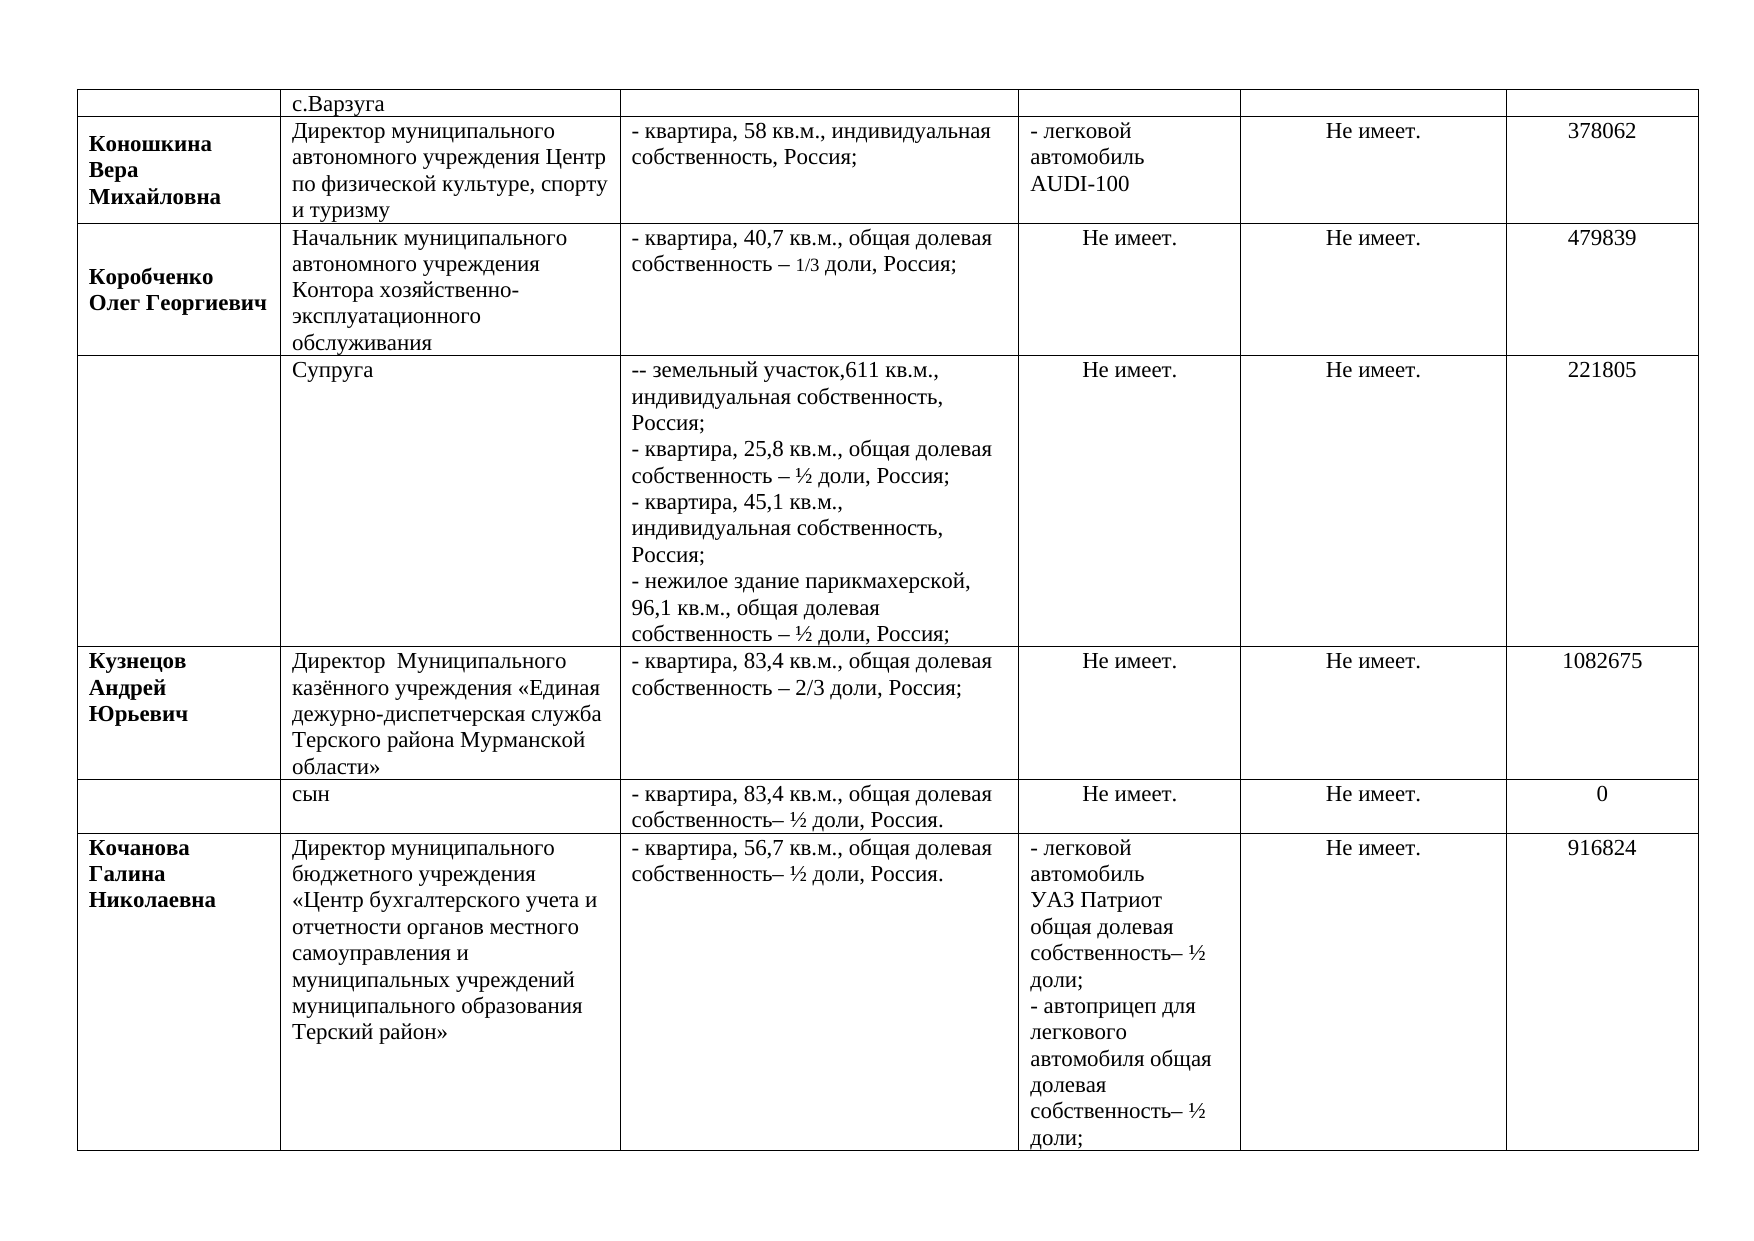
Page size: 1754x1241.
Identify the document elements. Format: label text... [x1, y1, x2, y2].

table_cell Не имеет. [1019, 647, 1240, 779]
table_cell Директор Муниципального казённого учреждения «Единая дежурно-диспетчерская служба Терского района Мурманской области» [281, 647, 620, 779]
table_cell Не имеет. [1241, 834, 1506, 1150]
table_cell 0 [1507, 780, 1698, 833]
table_cell - квартира, 83,4 кв.м., общая долевая собственность – 2/3 доли, Россия; [621, 647, 1018, 779]
table_cell Не имеет. [1241, 780, 1506, 833]
table_cell Не имеет. [1241, 224, 1506, 355]
table_cell 378062 [1507, 117, 1698, 222]
table_cell -- земельный участок,611 кв.м., индивидуальная собственность, Россия; - квартира, 25,8 кв.м., общая долевая собственность – ½ доли, Россия; - квартира, 45,1 кв.м., индивидуальная собственность, Россия; - нежилое здание парикмахерской, 96,1 кв.м., общая долевая собственность – ½ доли, Россия; [621, 356, 1018, 646]
table_cell сын [281, 780, 620, 833]
table_cell Не имеет. [1241, 356, 1506, 646]
table_cell Не имеет. [1019, 224, 1240, 355]
table_cell Не имеет. [1241, 647, 1506, 779]
table_cell 1082675 [1507, 647, 1698, 779]
table_cell [621, 90, 1018, 116]
table_cell [78, 780, 280, 833]
table_cell [1019, 90, 1240, 116]
table_cell Не имеет. [1019, 356, 1240, 646]
table_cell [1241, 90, 1506, 116]
table_cell Коробченко Олег Георгиевич [78, 224, 280, 355]
table_cell - квартира, 83,4 кв.м., общая долевая собственность– ½ доли, Россия. [621, 780, 1018, 833]
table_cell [621, 834, 1018, 1150]
table_cell Не имеет. [1241, 117, 1506, 222]
table_cell [78, 90, 280, 116]
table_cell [281, 90, 620, 116]
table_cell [281, 834, 620, 1150]
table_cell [78, 834, 280, 1150]
table_cell - квартира, 58 кв.м., индивидуальная собственность, Россия; [621, 117, 1018, 222]
table_cell 221805 [1507, 356, 1698, 646]
table_cell 479839 [1507, 224, 1698, 355]
table_cell [1507, 90, 1698, 116]
table_cell [78, 356, 280, 646]
table_cell Директор муниципального автономного учреждения Центр по физической культуре, спорту и туризму [281, 117, 620, 222]
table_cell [1019, 834, 1240, 1150]
table_cell 916824 [1507, 834, 1698, 1150]
table_cell - квартира, 40,7 кв.м., общая долевая собственность – 1/3 доли, Россия; [621, 224, 1018, 355]
table_cell - легковой автомобиль AUDI-100 [1019, 117, 1240, 222]
table_cell Начальник муниципального автономного учреждения Контора хозяйственно-эксплуатационного обслуживания [281, 224, 620, 355]
table_cell Не имеет. [1019, 780, 1240, 833]
table_cell Коношкина Вера Михайловна [78, 117, 280, 222]
table_cell Кузнецов Андрей Юрьевич [78, 647, 280, 779]
table_cell Супруга [281, 356, 620, 646]
